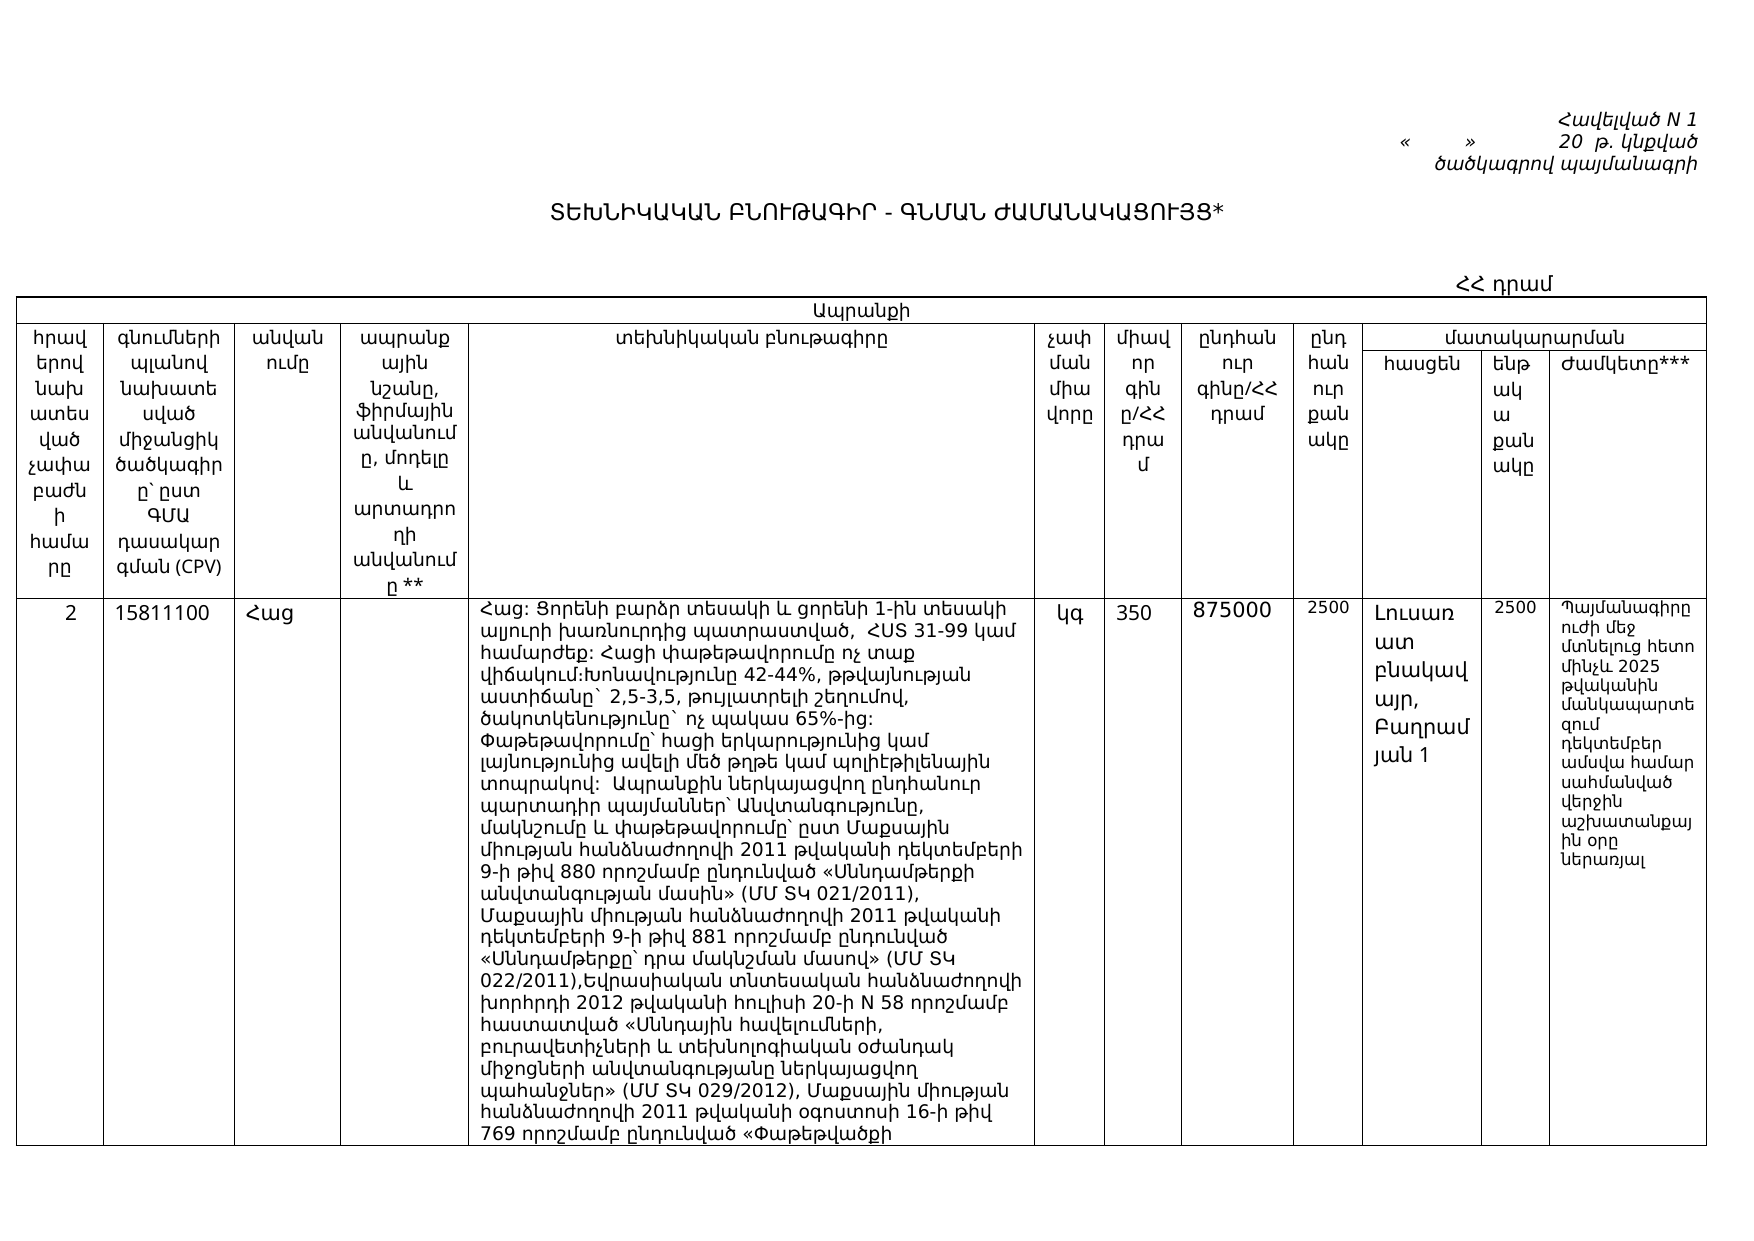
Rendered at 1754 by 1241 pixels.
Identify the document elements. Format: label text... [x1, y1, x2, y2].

table_cell Ժամկետը*** [1550, 351, 1706, 597]
table_cell միավոր գինը/ՀՀ դրամ [1105, 324, 1181, 597]
table_cell չափման միավորը [1035, 324, 1104, 597]
table_cell տեխնիկական բնութագիրը [469, 324, 1034, 597]
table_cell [469, 599, 1034, 1145]
text « » 20 թ. կնքված [75, 131, 1698, 153]
table_cell մատակարարման [1363, 324, 1706, 349]
table_cell կգ [1035, 599, 1104, 1145]
table_cell 350 [1105, 599, 1181, 1145]
text Հավելված N 1 [311, 109, 1698, 131]
table_cell 2 [17, 599, 103, 1145]
table_cell ընդհանուր գինը/ՀՀ դրամ [1182, 324, 1293, 597]
text ՀՀ դրամ [75, 272, 1698, 296]
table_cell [1550, 599, 1706, 1145]
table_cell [1363, 599, 1481, 1145]
table_cell 2500 [1294, 599, 1362, 1145]
table_cell 15811100 [104, 599, 234, 1145]
table_cell անվանումը [235, 324, 340, 597]
table_cell գնումների պլանով նախատեսված միջանցիկ ծածկագիրը` ըստ ԳՄԱ դասակարգման (CPV) [104, 324, 234, 597]
table_cell հրավերով նախատեսված չափաբաժնի համարը [17, 324, 103, 597]
table_header Ապրանքի [17, 298, 1706, 323]
text ծածկագրով պայմանագրի [75, 153, 1698, 175]
table_cell ենթակա քանակը [1482, 351, 1549, 597]
text ՏԵԽՆԻԿԱԿԱՆ ԲՆՈՒԹԱԳԻՐ - ԳՆՄԱՆ ԺԱՄԱՆԱԿԱՑՈՒՅՑ* [75, 199, 1698, 226]
table_cell հասցեն [1363, 351, 1481, 597]
table_cell ընդհանուր քանակը [1294, 324, 1362, 597]
table_cell 875000 [1182, 599, 1293, 1145]
table_cell [341, 599, 468, 1145]
table_cell 2500 [1482, 599, 1549, 1145]
table_cell Հաց [235, 599, 340, 1145]
table_cell ապրանքային նշանը, ֆիրմային անվանումը, մոդելը և արտադրողի անվանումը ** [341, 324, 468, 597]
